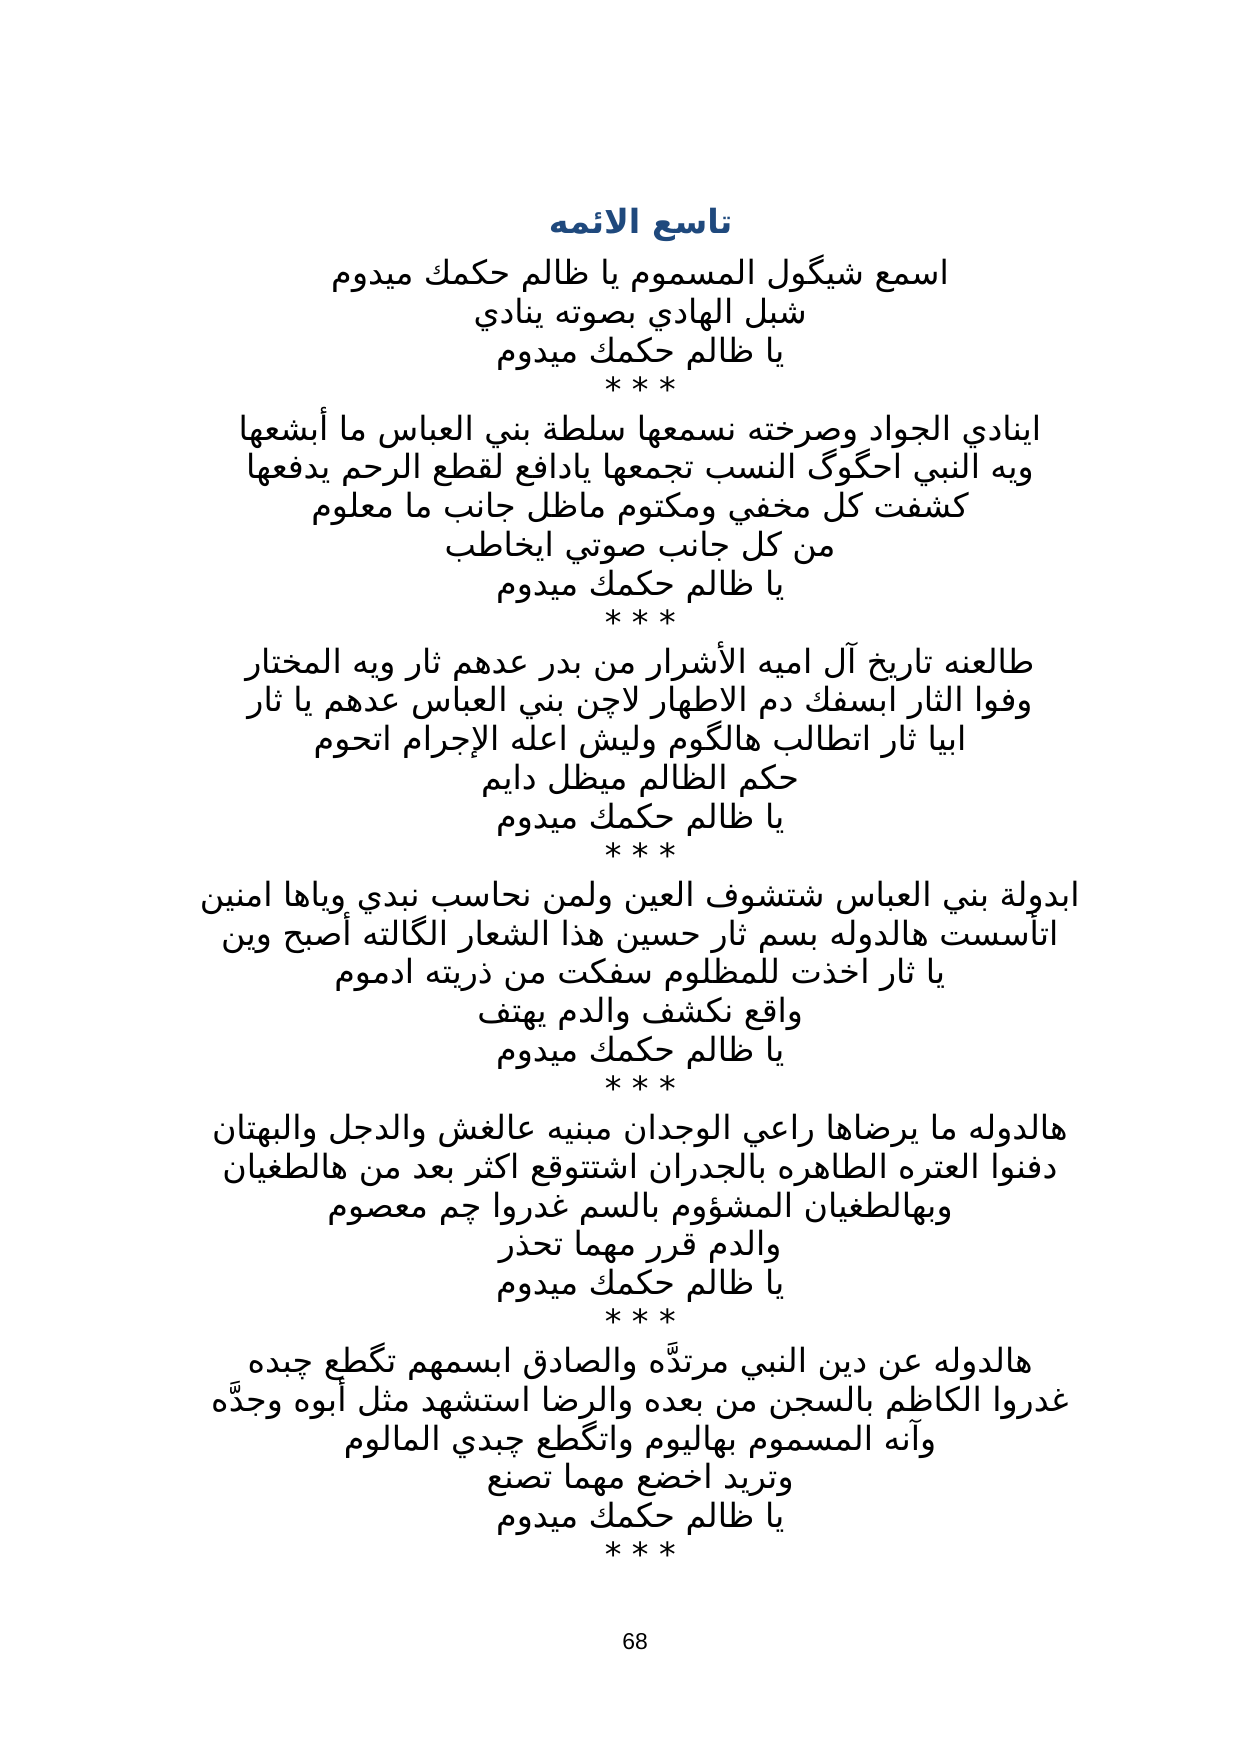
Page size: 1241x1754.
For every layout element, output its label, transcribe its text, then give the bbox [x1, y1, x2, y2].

text من كل جانب صوتي ايخاطب [148, 526, 1122, 564]
text اتأسست هالدوله بسم ثار حسين هذا الشعار الگالته أصبح وين [148, 914, 1122, 953]
text يا ظالم حكمك ميدوم [148, 797, 1122, 836]
text وآنه المسموم بهاليوم واتگطع چبدي المالوم [148, 1419, 1122, 1458]
text شبل الهادي بصوته ينادي [148, 292, 1122, 331]
text * * * [148, 1069, 1122, 1108]
text غدروا الكاظم بالسجن من بعده والرضا استشهد مثل أبوه وجدَّه [148, 1380, 1122, 1419]
text طالعنه تاريخ آل اميه الأشرار من بدر عدهم ثار ويه المختار [148, 642, 1122, 681]
text * * * [148, 1536, 1122, 1574]
text هالدوله عن دين النبي مرتدَّه والصادق ابسمهم تگطع چبده [148, 1341, 1122, 1380]
text واقع نكشف والدم يهتف [148, 992, 1122, 1031]
text * * * [148, 370, 1122, 409]
text يا ظالم حكمك ميدوم [148, 1031, 1122, 1069]
text والدم قرر مهما تحذر [148, 1225, 1122, 1264]
text * * * [148, 1303, 1122, 1341]
text يا ظالم حكمك ميدوم [148, 331, 1122, 370]
text يا ثار اخذت للمظلوم سفكت من ذريته ادموم [148, 953, 1122, 992]
text يا ظالم حكمك ميدوم [148, 1497, 1122, 1536]
text ويه النبي احگوگ النسب تجمعها يادافع لقطع الرحم يدفعها [148, 448, 1122, 487]
text هالدوله ما يرضاها راعي الوجدان مبنيه عالغش والدجل والبهتان [148, 1108, 1122, 1147]
text كشفت كل مخفي ومكتوم ماظل جانب ما معلوم [148, 487, 1122, 526]
text يا ظالم حكمك ميدوم [148, 564, 1122, 603]
text وفوا الثار ابسفك دم الاطهار لاچن بني العباس عدهم يا ثار [148, 681, 1122, 720]
text يا ظالم حكمك ميدوم [148, 1264, 1122, 1303]
text دفنوا العتره الطاهره بالجدران اشتتوقع اكثر بعد من هالطغيان [148, 1147, 1122, 1186]
text ابيا ثار اتطالب هالگوم وليش اعله الإجرام اتحوم [148, 720, 1122, 759]
text ابدولة بني العباس شتشوف العين ولمن نحاسب نبدي وياها امنين [148, 875, 1122, 914]
text * * * [148, 603, 1122, 642]
text اسمع شيگول المسموم يا ظالم حكمك ميدوم [148, 253, 1122, 292]
subtitle تاسع الائمه [148, 202, 1122, 241]
text حكم الظالم ميظل دايم [148, 759, 1122, 797]
text وتريد اخضع مهما تصنع [148, 1458, 1122, 1497]
text اينادي الجواد وصرخته نسمعها سلطة بني العباس ما أبشعها [148, 409, 1122, 448]
text وبهالطغيان المشؤوم بالسم غدروا چم معصوم [148, 1186, 1122, 1225]
text * * * [148, 836, 1122, 875]
